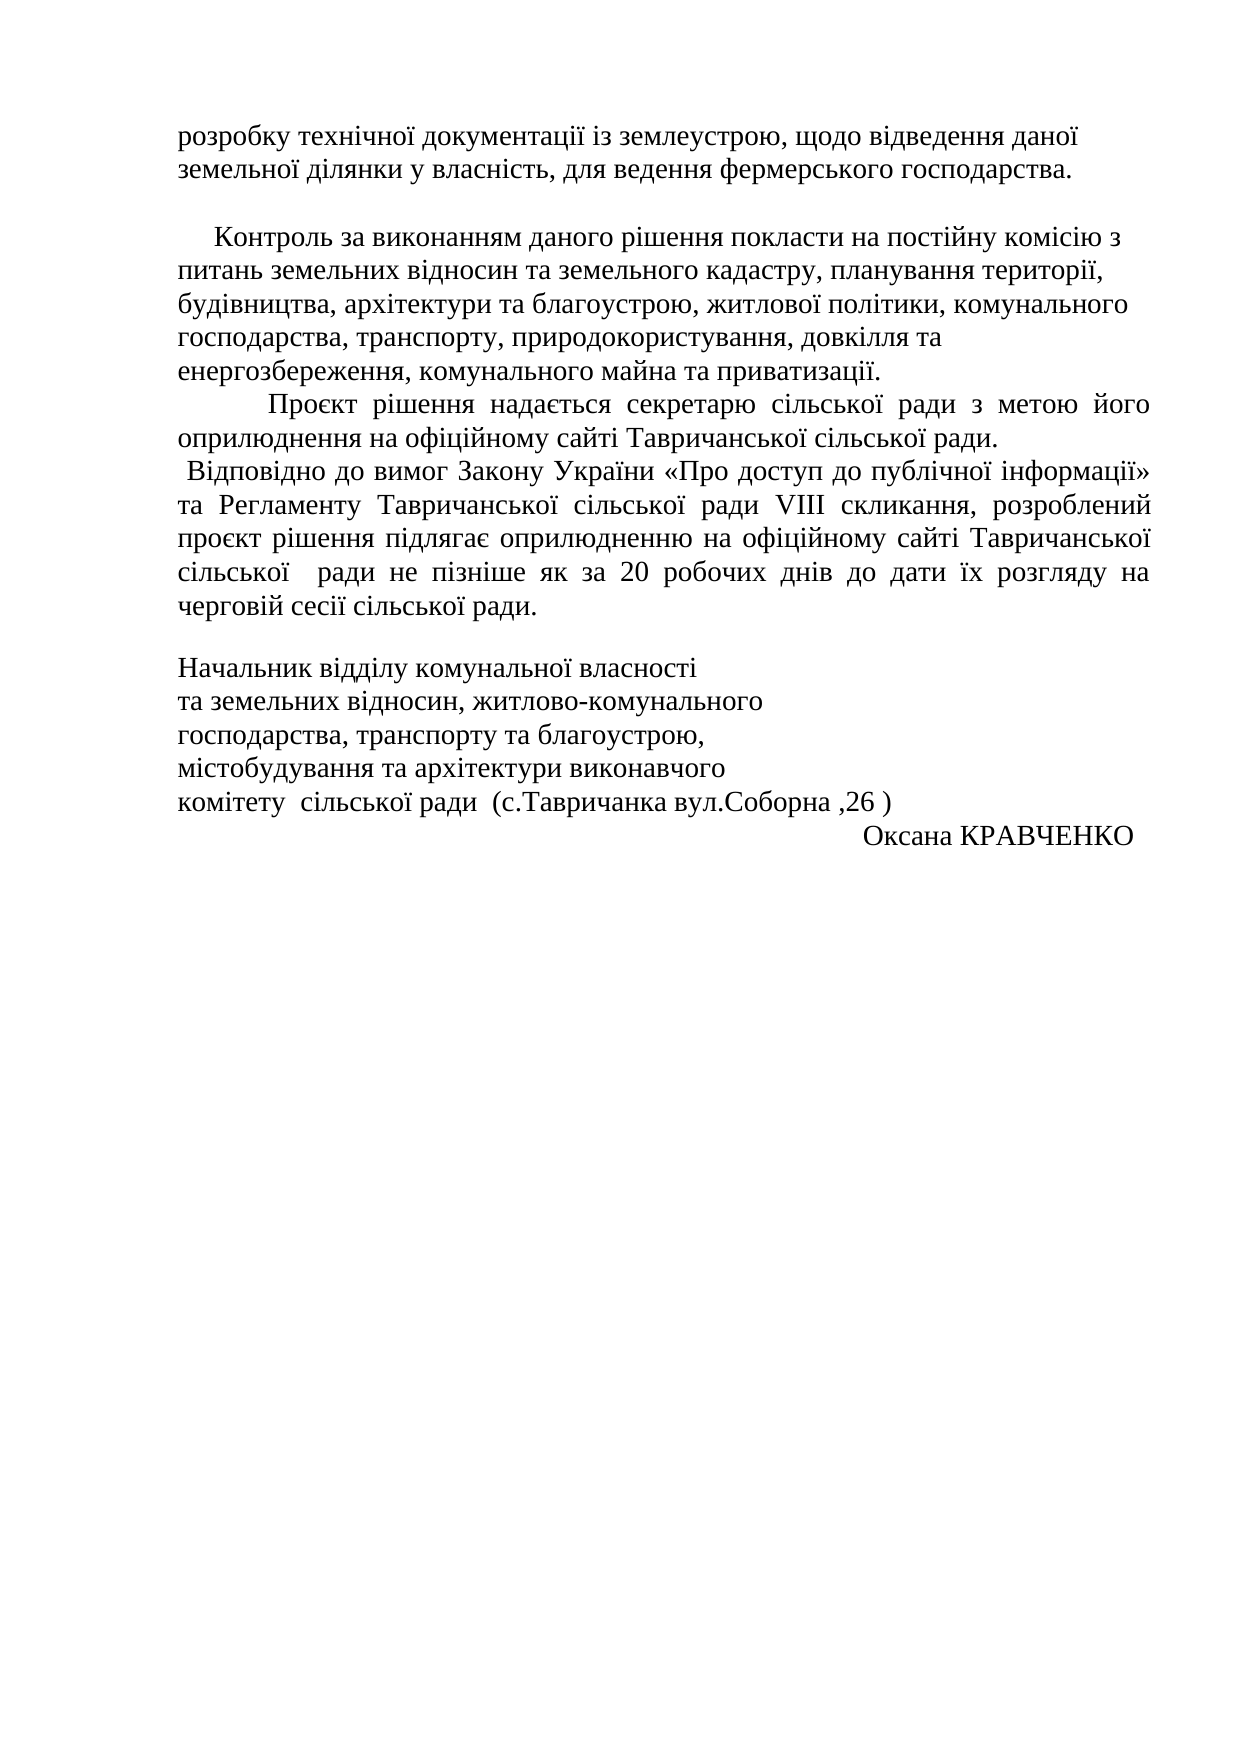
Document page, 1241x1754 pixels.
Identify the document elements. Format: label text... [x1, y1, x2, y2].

text містобудування та архітектури виконавчого [177, 751, 1152, 784]
text Проєкт рішення надається секретарю сільської ради з метою його оприлюднення на офіційному сайті Тавричанської сільської ради. [177, 386, 1152, 453]
text господарства, транспорту та благоустрою, [177, 717, 1152, 751]
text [177, 118, 1152, 185]
text Начальник відділу комунальної власності [177, 650, 1152, 683]
text та земельних відносин, житлово-комунального [177, 683, 1152, 717]
text Контроль за виконанням даного рішення покласти на постійну комісію з питань земельних відносин та земельного кадастру, планування території, будівництва, архітектури та благоустрою, житлової політики, комунального господарства, транспорту, природокористування, довкілля та енергозбереження, комунального майна та приватизації. [177, 219, 1152, 386]
text комітету сільської ради (с.Тавричанка вул.Соборна ,26 ) [177, 784, 1152, 818]
text Оксана КРАВЧЕНКО [177, 818, 1152, 851]
text Відповідно до вимог Закону України «Про доступ до публічної інформації» та Регламенту Тавричанської сільської ради VІІІ скликання, розроблений проєкт рішення підлягає оприлюдненню на офіційному сайті Тавричанської сільської ради не пізніше як за 20 робочих днів до дати їх розгляду на черговій сесії сільської ради. [177, 453, 1152, 621]
